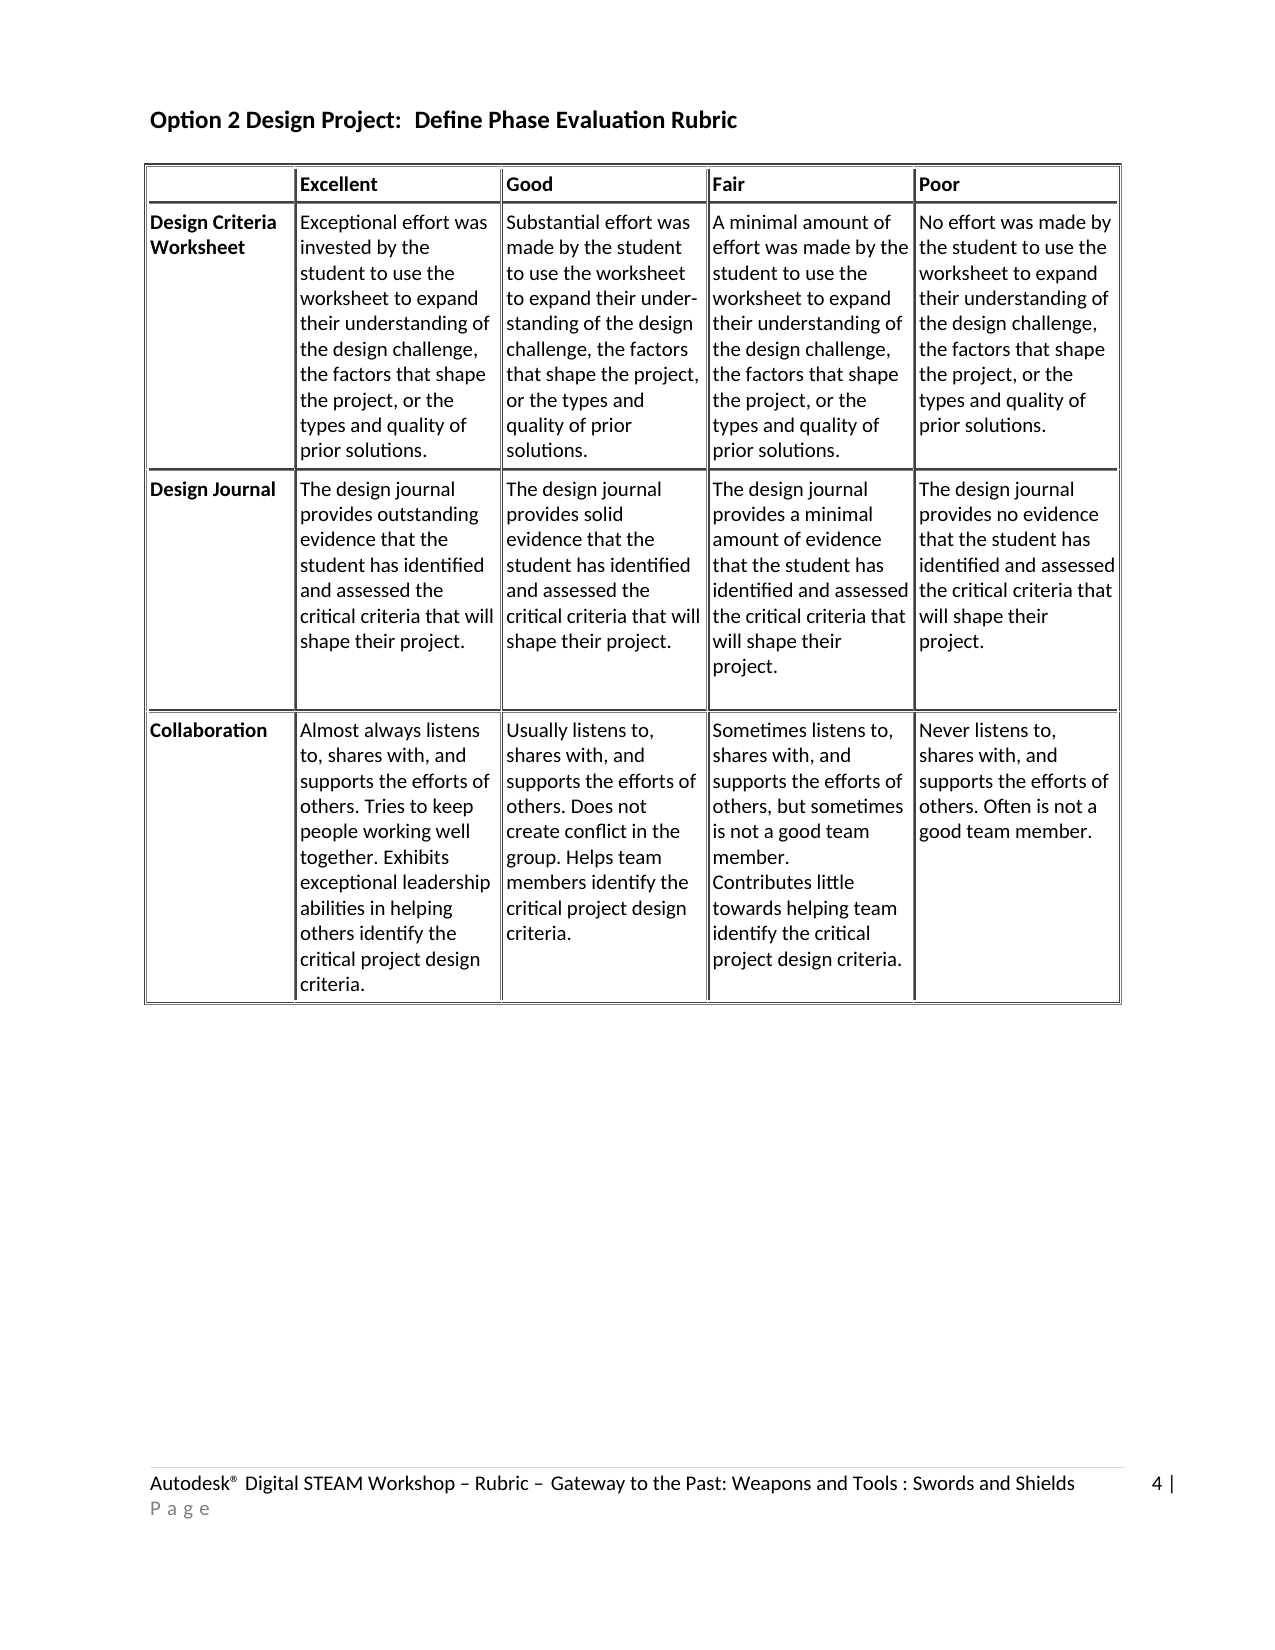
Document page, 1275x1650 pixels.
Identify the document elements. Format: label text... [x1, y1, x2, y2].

table_header [147, 165, 295, 201]
table_cell Never listens to, shares with, and supports the efforts of others. Often is not a good team member. [914, 709, 1119, 1001]
table_header Poor [914, 167, 1119, 201]
table_cell Substantial effort was made by the student to use the worksheet to expand their under-standing of the design challenge, the factors that shape the project, or the types and quality of prior solutions. [503, 204, 706, 468]
table_cell Design Journal [145, 468, 294, 709]
table_header Fair [708, 165, 914, 201]
table_cell Usually listens to, shares with, and supports the efforts of others. Does not create conflict in the group. Helps team members identify the critical project design criteria. [502, 709, 708, 1001]
table_cell The design journal provides outstanding evidence that the student has identified and assessed the critical criteria that will shape their project. [297, 471, 500, 709]
table_cell Sometimes listens to, shares with, and supports the efforts of others, but sometimes is not a good team member. Contributes little towards helping team identify the critical project design criteria. [708, 713, 914, 1001]
table_header Excellent [295, 167, 502, 201]
table_cell Almost always listens to, shares with, and supports the efforts of others. Tries to keep people working well together. Exhibits exceptional leadership abilities in helping others identify the critical project design criteria. [295, 713, 502, 1001]
table_cell No effort was made by the student to use the worksheet to expand their understanding of the design challenge, the factors that shape the project, or the types and quality of prior solutions. [916, 201, 1119, 468]
table_cell The design journal provides no evidence that the student has identified and assessed the critical criteria that will shape their project. [916, 468, 1120, 709]
table_cell The design journal provides solid evidence that the student has identified and assessed the critical criteria that will shape their project. [503, 471, 706, 709]
table_cell A minimal amount of effort was made by the student to use the worksheet to expand their understanding of the design challenge, the factors that shape the project, or the types and quality of prior solutions. [710, 204, 913, 468]
table_header Good [502, 165, 708, 201]
table_cell Design Criteria Worksheet [147, 201, 294, 468]
text Option 2 Design Project: Define Phase Evaluation Rubric [150, 104, 1125, 134]
table_cell Exceptional effort was invested by the student to use the worksheet to expand their understanding of the design challenge, the factors that shape the project, or the types and quality of prior solutions. [297, 204, 500, 468]
table_cell Collaboration [147, 709, 295, 1001]
table_cell The design journal provides a minimal amount of evidence that the student has identified and assessed the critical criteria that will shape their project. [710, 471, 913, 709]
